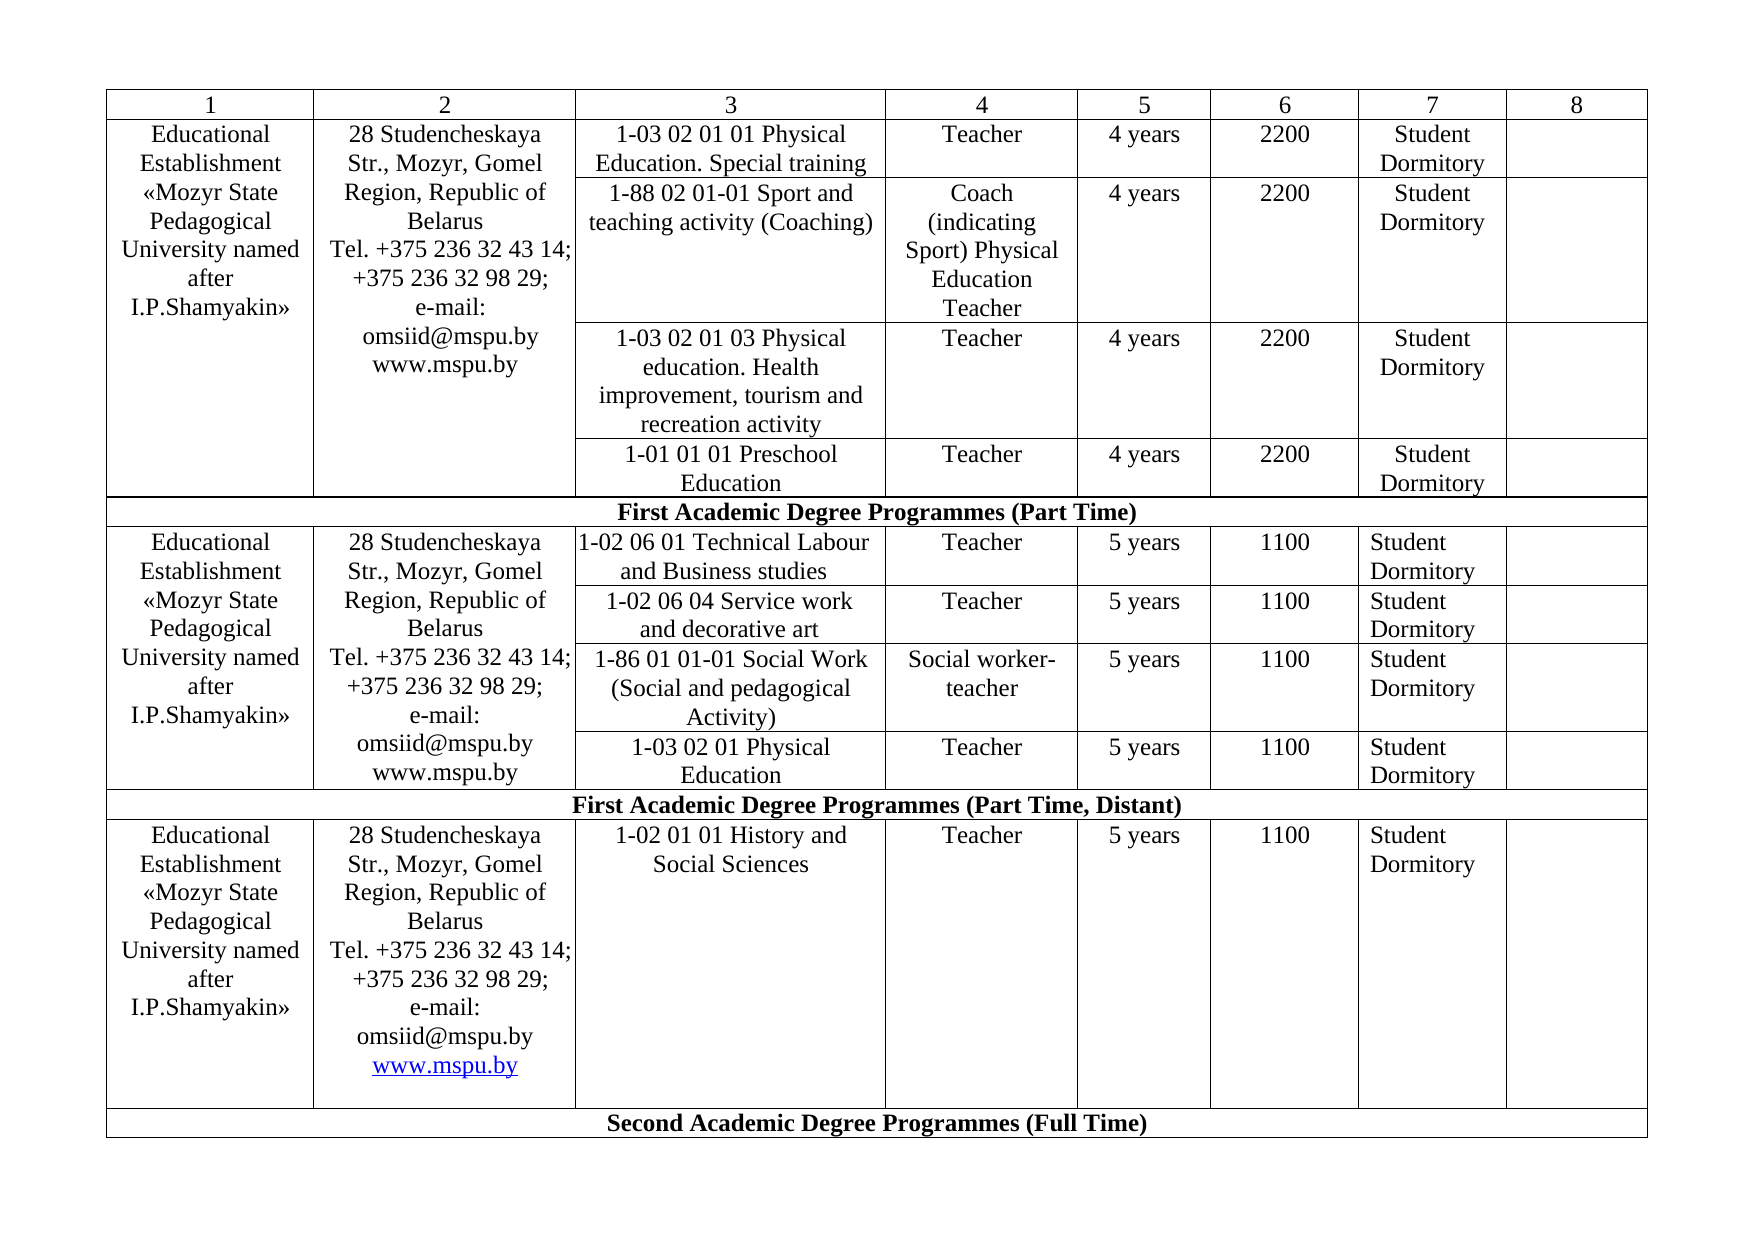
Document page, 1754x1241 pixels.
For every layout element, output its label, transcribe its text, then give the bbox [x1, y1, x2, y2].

table_header 3 [576, 90, 885, 118]
table_cell First Academic Degree Programmes (Part Time, Distant) [107, 790, 1647, 819]
table_cell Student Dormitory [1359, 732, 1506, 789]
table_header 8 [1507, 90, 1647, 118]
table_header 1 [107, 90, 313, 118]
table_cell 1-88 02 01-01 Sport and teaching activity (Coaching) [576, 178, 885, 322]
table_cell Student Dormitory [1359, 527, 1506, 585]
table_cell 1100 [1211, 820, 1358, 1107]
table_header 7 [1359, 90, 1506, 118]
table_cell 2200 [1211, 178, 1358, 322]
table_cell 1-02 01 01 History and Social Sciences [576, 820, 885, 1107]
table_cell 1100 [1211, 732, 1358, 789]
table_cell [1507, 323, 1647, 438]
table_cell [1507, 820, 1647, 1107]
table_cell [107, 120, 313, 496]
table_cell 1-02 06 04 Service work and decorative art [576, 586, 885, 643]
table_cell Teacher [886, 120, 1077, 177]
table_cell Second Academic Degree Programmes (Full Time) [107, 1109, 1647, 1137]
table_cell 1-03 02 01 03 Physical education. Health improvement, tourism and recreation activity [576, 323, 885, 438]
table_cell Educational Establishment «Mozyr State Pedagogical University named after I.P.Shamyakin» [107, 527, 313, 789]
table_cell 5 years [1078, 644, 1210, 731]
table_cell Social worker-teacher [886, 644, 1077, 731]
table_cell [1507, 586, 1647, 643]
table_cell 4 years [1078, 178, 1210, 322]
table_cell 2200 [1211, 323, 1358, 438]
table_cell Teacher [886, 527, 1077, 585]
table_cell 1-02 06 01 Technical Labour and Business studies [576, 527, 885, 585]
table_header 5 [1078, 90, 1210, 118]
table_cell Coach (indicating Sport) Physical Education Teacher [886, 178, 1077, 322]
table_cell 5 years [1078, 820, 1210, 1107]
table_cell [314, 820, 575, 1107]
table_cell [1507, 644, 1647, 731]
table_cell 5 years [1078, 732, 1210, 789]
table_header 2 [314, 90, 575, 118]
table_cell 1100 [1211, 527, 1358, 585]
table_cell 4 years [1078, 323, 1210, 438]
table_cell Teacher [886, 323, 1077, 438]
table_cell [1507, 120, 1647, 177]
table_cell [1507, 732, 1647, 789]
table_cell 1-03 02 01 Physical Education [576, 732, 885, 789]
table_cell Student Dormitory [1359, 644, 1506, 731]
table_cell Teacher [886, 820, 1077, 1107]
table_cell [314, 120, 575, 496]
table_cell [107, 820, 313, 1107]
table_cell 1-86 01 01-01 Social Work (Social and pedagogical Activity) [576, 644, 885, 731]
table_cell Student Dormitory [1359, 439, 1506, 496]
table_cell [1507, 527, 1647, 585]
table_cell 4 years [1078, 439, 1210, 496]
table_cell [1507, 178, 1647, 322]
table_header 4 [886, 90, 1077, 118]
table_cell 28 Studencheskaya Str., Mozyr, Gomel Region, Republic of Belarus Теl. +375 236 32 43 14; +375 236 32 98 29; e-mail: omsiid@mspu.by www.mspu.by [314, 527, 575, 789]
table_cell Student Dormitory [1359, 586, 1506, 643]
table_cell First Academic Degree Programmes (Part Time) [107, 498, 1647, 526]
table_cell Student Dormitory [1359, 323, 1506, 438]
table_cell 2200 [1211, 439, 1358, 496]
table_cell 1100 [1211, 586, 1358, 643]
table_cell [1507, 439, 1647, 496]
table_cell 5 years [1078, 586, 1210, 643]
table_cell 1100 [1211, 644, 1358, 731]
table_cell Student Dormitory [1359, 120, 1506, 177]
table_cell 1-03 02 01 01 Physical Education. Special training [576, 120, 885, 177]
table_cell Student Dormitory [1359, 820, 1506, 1107]
table_header 6 [1211, 90, 1358, 118]
table_cell 4 years [1078, 120, 1210, 177]
table_cell 2200 [1211, 120, 1358, 177]
table_cell 5 years [1078, 527, 1210, 585]
table_cell Student Dormitory [1359, 178, 1506, 322]
table_cell Teacher [886, 732, 1077, 789]
table_cell 1-01 01 01 Preschool Education [576, 439, 885, 496]
table_cell Teacher [886, 439, 1077, 496]
table_cell Teacher [886, 586, 1077, 643]
